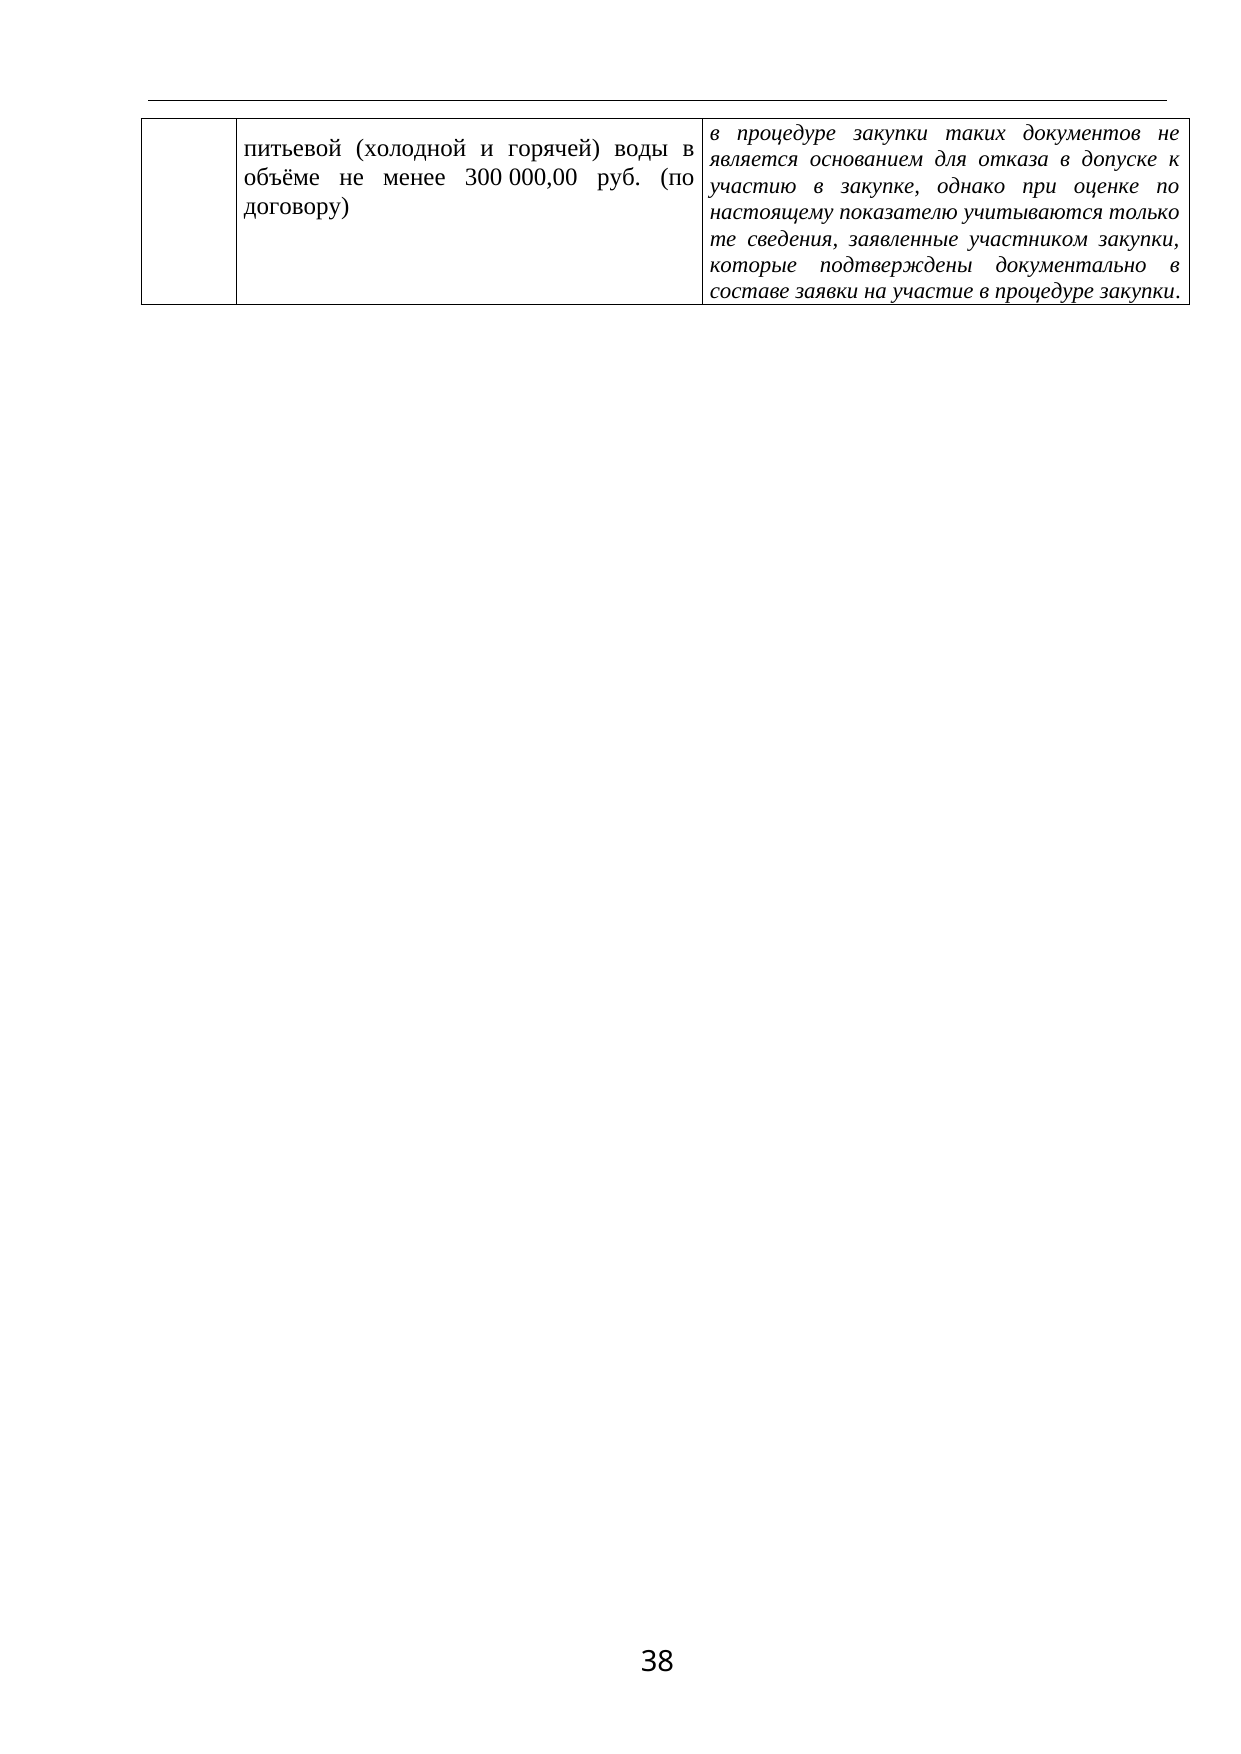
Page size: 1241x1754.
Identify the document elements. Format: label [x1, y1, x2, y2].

table_cell [703, 119, 1189, 304]
table_cell [237, 119, 702, 304]
table_cell [142, 119, 236, 304]
